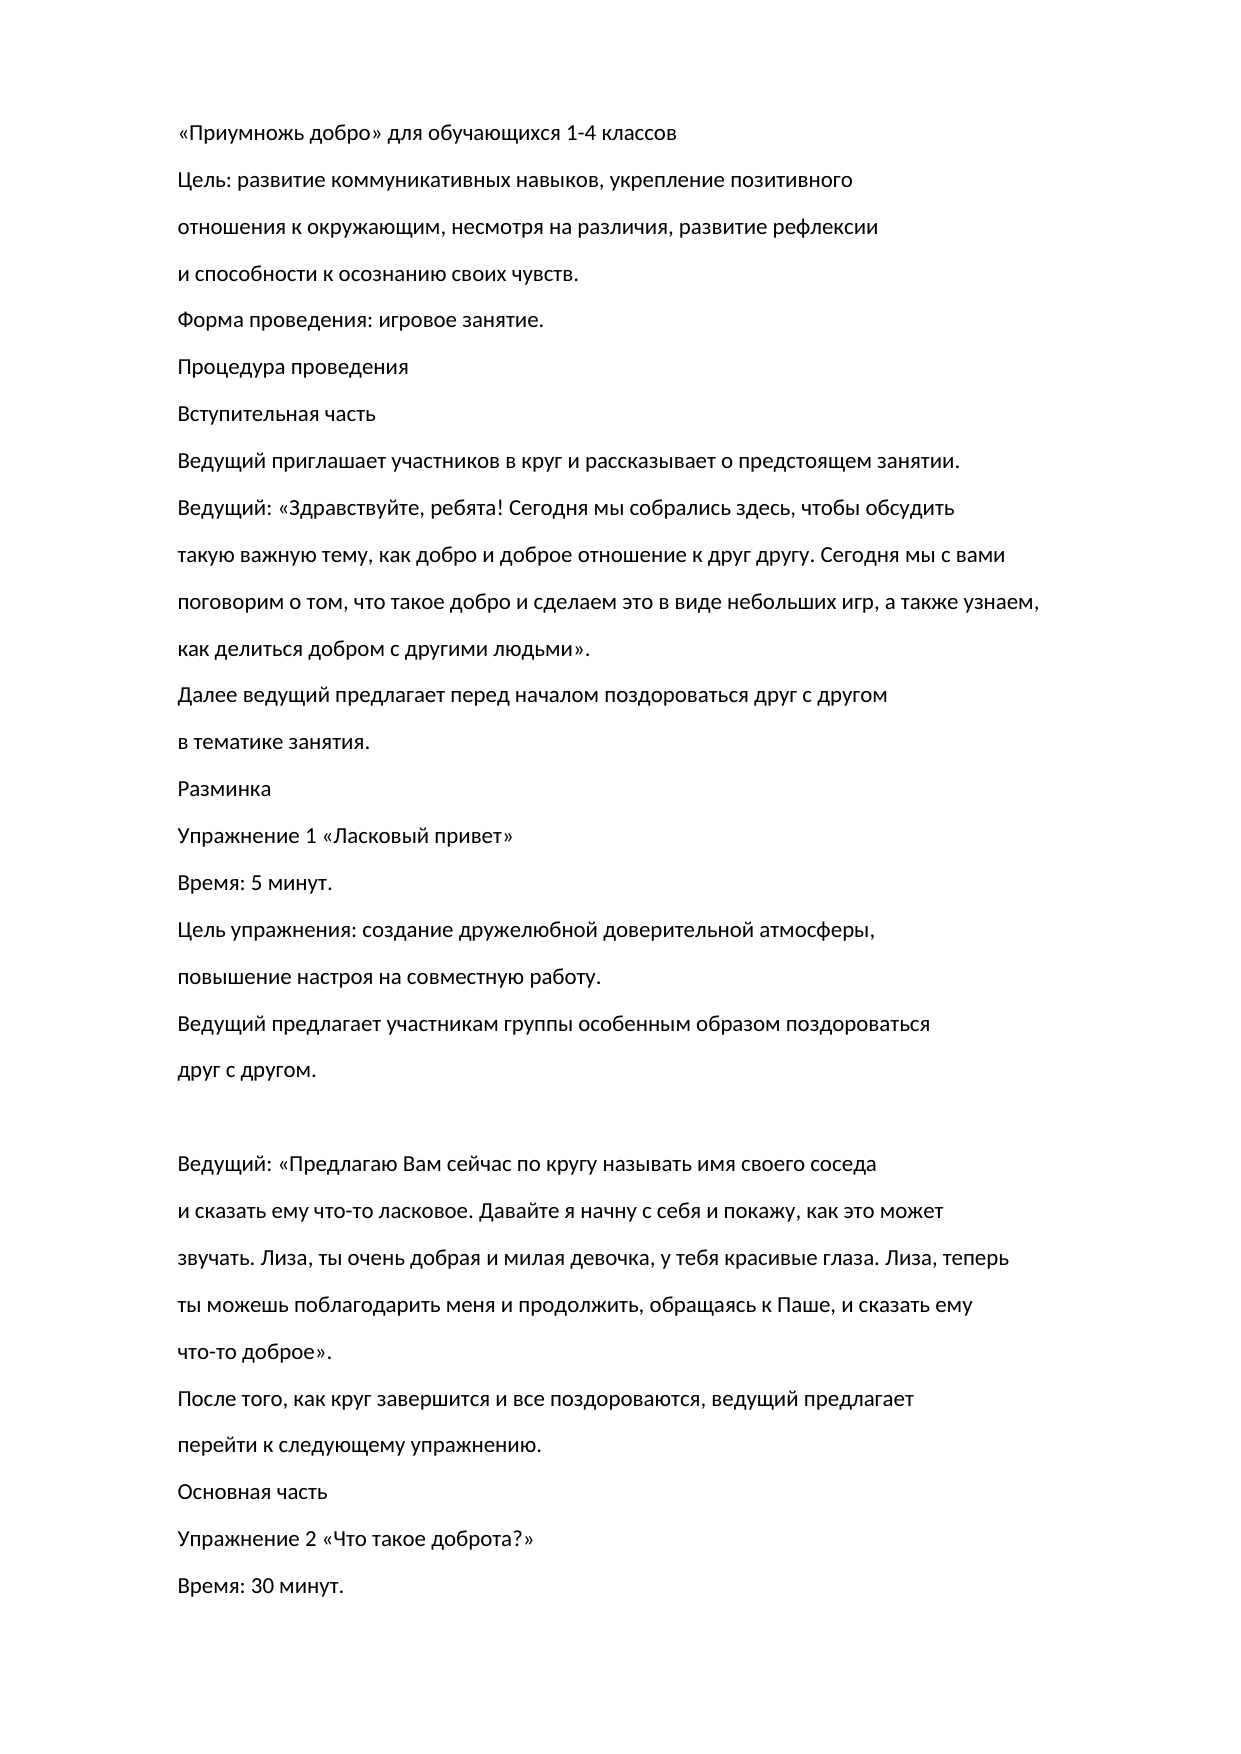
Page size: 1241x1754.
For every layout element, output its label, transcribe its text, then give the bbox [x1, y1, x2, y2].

text Ведущий приглашает участников в круг и рассказывает о предстоящем занятии. [177, 446, 1152, 474]
text перейти к следующему упражнению. [177, 1431, 1152, 1459]
text Цель: развитие коммуникативных навыков, укрепление позитивного [177, 165, 1152, 193]
text такую важную тему, как добро и доброе отношение к друг другу. Сегодня мы с вами [177, 540, 1152, 568]
text Ведущий: «Предлагаю Вам сейчас по кругу называть имя своего соседа [177, 1149, 1152, 1177]
text звучать. Лиза, ты очень добрая и милая девочка, у тебя красивые глаза. Лиза, теперь [177, 1243, 1152, 1271]
text поговорим о том, что такое добро и сделаем это в виде небольших игр, а также узнаем, [177, 587, 1152, 615]
text отношения к окружающим, несмотря на различия, развитие рефлексии [177, 212, 1152, 240]
text Время: 30 минут. [177, 1571, 1152, 1599]
text в тематике занятия. [177, 727, 1152, 756]
text Основная часть [177, 1477, 1152, 1506]
text друг с другом. [177, 1056, 1152, 1084]
text Форма проведения: игровое занятие. [177, 306, 1152, 334]
text Ведущий: «Здравствуйте, ребята! Сегодня мы собрались здесь, чтобы обсудить [177, 493, 1152, 521]
text ты можешь поблагодарить меня и продолжить, обращаясь к Паше, и сказать ему [177, 1290, 1152, 1318]
text Далее ведущий предлагает перед началом поздороваться друг с другом [177, 681, 1152, 709]
text Время: 5 минут. [177, 868, 1152, 896]
text Упражнение 2 «Что такое доброта?» [177, 1524, 1152, 1552]
text Упражнение 1 «Ласковый привет» [177, 821, 1152, 849]
text Разминка [177, 774, 1152, 802]
text Вступительная часть [177, 399, 1152, 427]
text Процедура проведения [177, 352, 1152, 381]
text повышение настроя на совместную работу. [177, 962, 1152, 990]
text и сказать ему что-то ласковое. Давайте я начну с себя и покажу, как это может [177, 1196, 1152, 1224]
text После того, как круг завершится и все поздороваются, ведущий предлагает [177, 1384, 1152, 1412]
text Ведущий предлагает участникам группы особенным образом поздороваться [177, 1009, 1152, 1037]
text «Приумножь добро» для обучающихся 1-4 классов [177, 118, 1152, 146]
text Цель упражнения: создание дружелюбной доверительной атмосферы, [177, 915, 1152, 943]
text как делиться добром с другими людьми». [177, 634, 1152, 662]
text что-то доброе». [177, 1337, 1152, 1365]
text и способности к осознанию своих чувств. [177, 259, 1152, 287]
